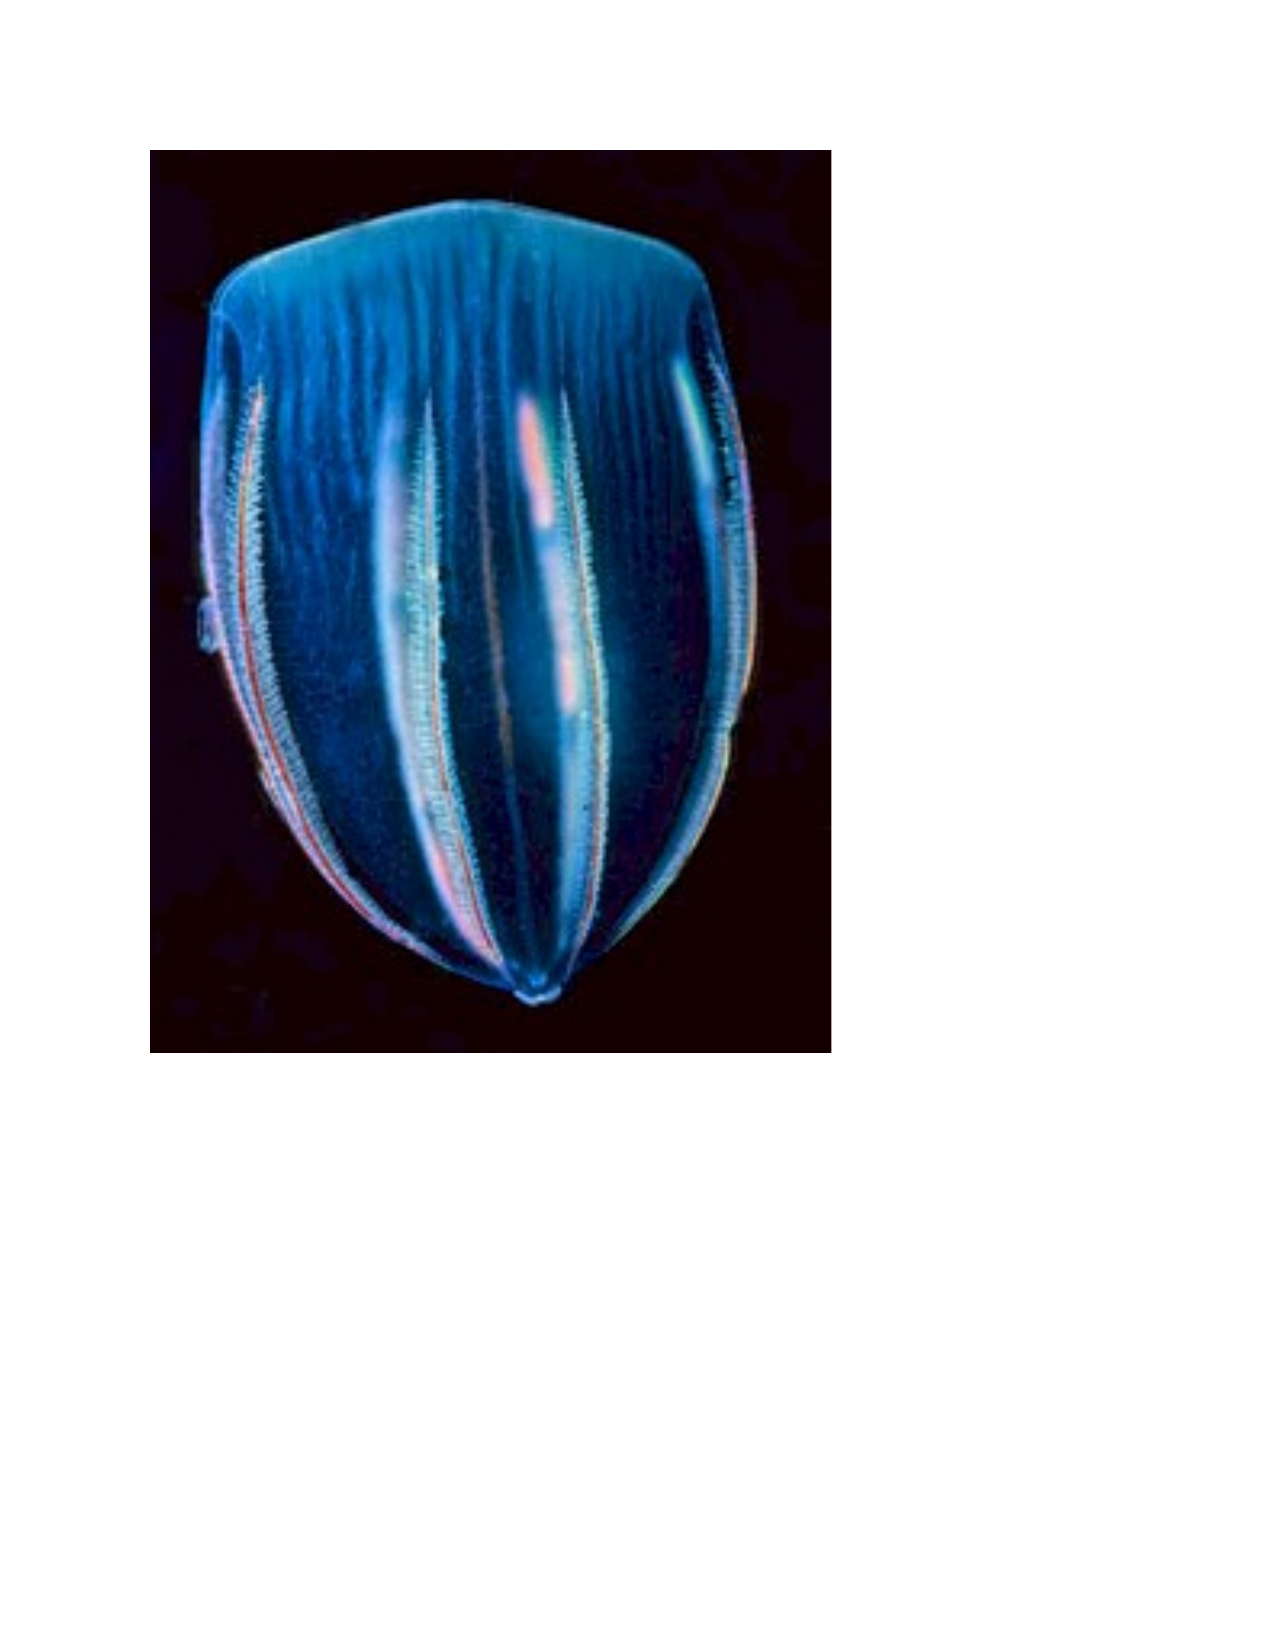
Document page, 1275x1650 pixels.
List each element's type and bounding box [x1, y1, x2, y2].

picture [150, 150, 832, 1053]
